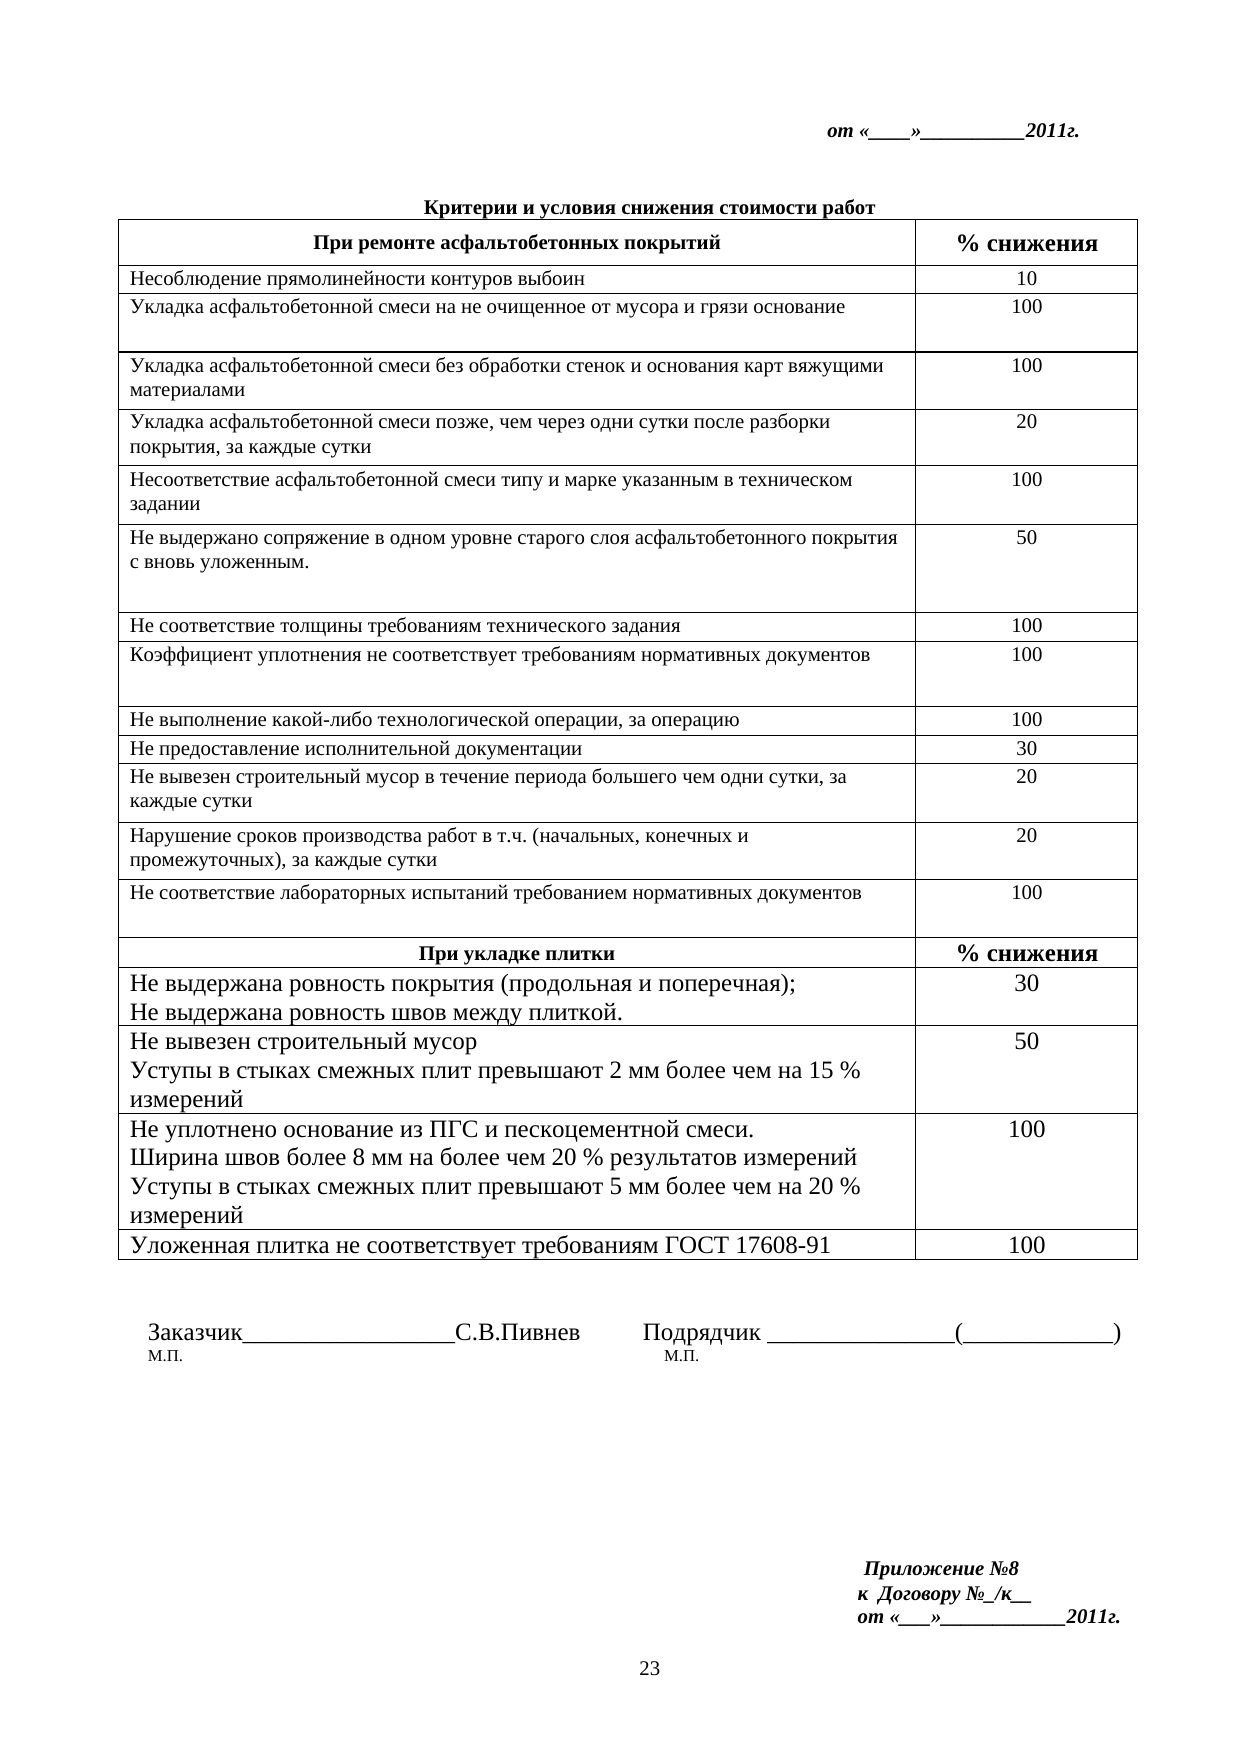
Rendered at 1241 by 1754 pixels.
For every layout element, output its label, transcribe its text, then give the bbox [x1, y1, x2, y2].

table_cell 100 [916, 466, 1137, 524]
text к Договору №_/к__ [738, 1580, 1152, 1604]
table_cell Не вывезен строительный мусор в течение периода большего чем одни сутки, за каждые сутки [119, 764, 915, 822]
table_cell 20 [916, 410, 1137, 465]
table_cell 100 [916, 294, 1137, 351]
table_cell Укладка асфальтобетонной смеси на не очищенное от мусора и грязи основание [119, 294, 915, 351]
table_cell 20 [916, 823, 1137, 878]
table_cell Не уплотнено основание из ПГС и пескоцементной смеси. Ширина швов более 8 мм на более чем 20 % результатов измерений Уступы в стыках смежных плит превышают 5 мм более чем на 20 % измерений [119, 1114, 915, 1229]
text Заказчик_________________С.В.Пивнев Подрядчик _______________(____________) [148, 1317, 1152, 1346]
text Приложение №8 [811, 1556, 1152, 1580]
table_cell 10 [916, 266, 1137, 293]
table_cell % снижения [916, 938, 1137, 967]
table_cell Не вывезен строительный мусор Уступы в стыках смежных плит превышают 2 мм более чем на 15 % измерений [119, 1026, 915, 1113]
table_cell 20 [916, 764, 1137, 822]
text Критерии и условия снижения стоимости работ [148, 195, 1152, 219]
text от «___»____________2011г. [148, 1604, 1152, 1628]
table_cell Не выполнение какой-либо технологической операции, за операцию [119, 707, 915, 734]
table_cell 100 [916, 707, 1137, 734]
text М.П. М.П. [148, 1346, 1152, 1365]
table_cell 30 [916, 736, 1137, 763]
table_cell 30 [916, 968, 1137, 1025]
table_cell Не выдержана ровность покрытия (продольная и поперечная); Не выдержана ровность швов между плиткой. [119, 968, 915, 1025]
table_cell 100 [916, 642, 1137, 706]
table_header % снижения [916, 220, 1137, 264]
table_cell Не соответствие лабораторных испытаний требованием нормативных документов [119, 880, 915, 937]
table_cell Не соответствие толщины требованиям технического задания [119, 613, 915, 641]
table_cell 100 [916, 1230, 1137, 1258]
table_cell 50 [916, 525, 1137, 612]
table_header При ремонте асфальтобетонных покрытий [119, 220, 915, 264]
table_cell 100 [916, 613, 1137, 641]
table_cell Коэффициент уплотнения не соответствует требованиям нормативных документов [119, 642, 915, 706]
table_cell 100 [916, 880, 1137, 937]
table_cell При укладке плитки [119, 938, 915, 967]
table_cell Укладка асфальтобетонной смеси позже, чем через одни сутки после разборки покрытия, за каждые сутки [119, 410, 915, 465]
table_cell Несоблюдение прямолинейности контуров выбоин [119, 266, 915, 293]
text от «____»__________2011г. [827, 118, 1152, 142]
table_cell Нарушение сроков производства работ в т.ч. (начальных, конечных и промежуточных), за каждые сутки [119, 823, 915, 878]
table_cell Несоответствие асфальтобетонной смеси типу и марке указанным в техническом задании [119, 466, 915, 524]
table_cell Уложенная плитка не соответствует требованиям ГОСТ 17608-91 [119, 1230, 915, 1258]
table_cell Не выдержано сопряжение в одном уровне старого слоя асфальтобетонного покрытия с вновь уложенным. [119, 525, 915, 612]
table_cell Укладка асфальтобетонной смеси без обработки стенок и основания карт вяжущими материалами [119, 353, 915, 408]
table_cell 100 [916, 353, 1137, 408]
table_cell 50 [916, 1026, 1137, 1113]
table_cell Не предоставление исполнительной документации [119, 736, 915, 763]
table_cell 100 [916, 1114, 1137, 1229]
